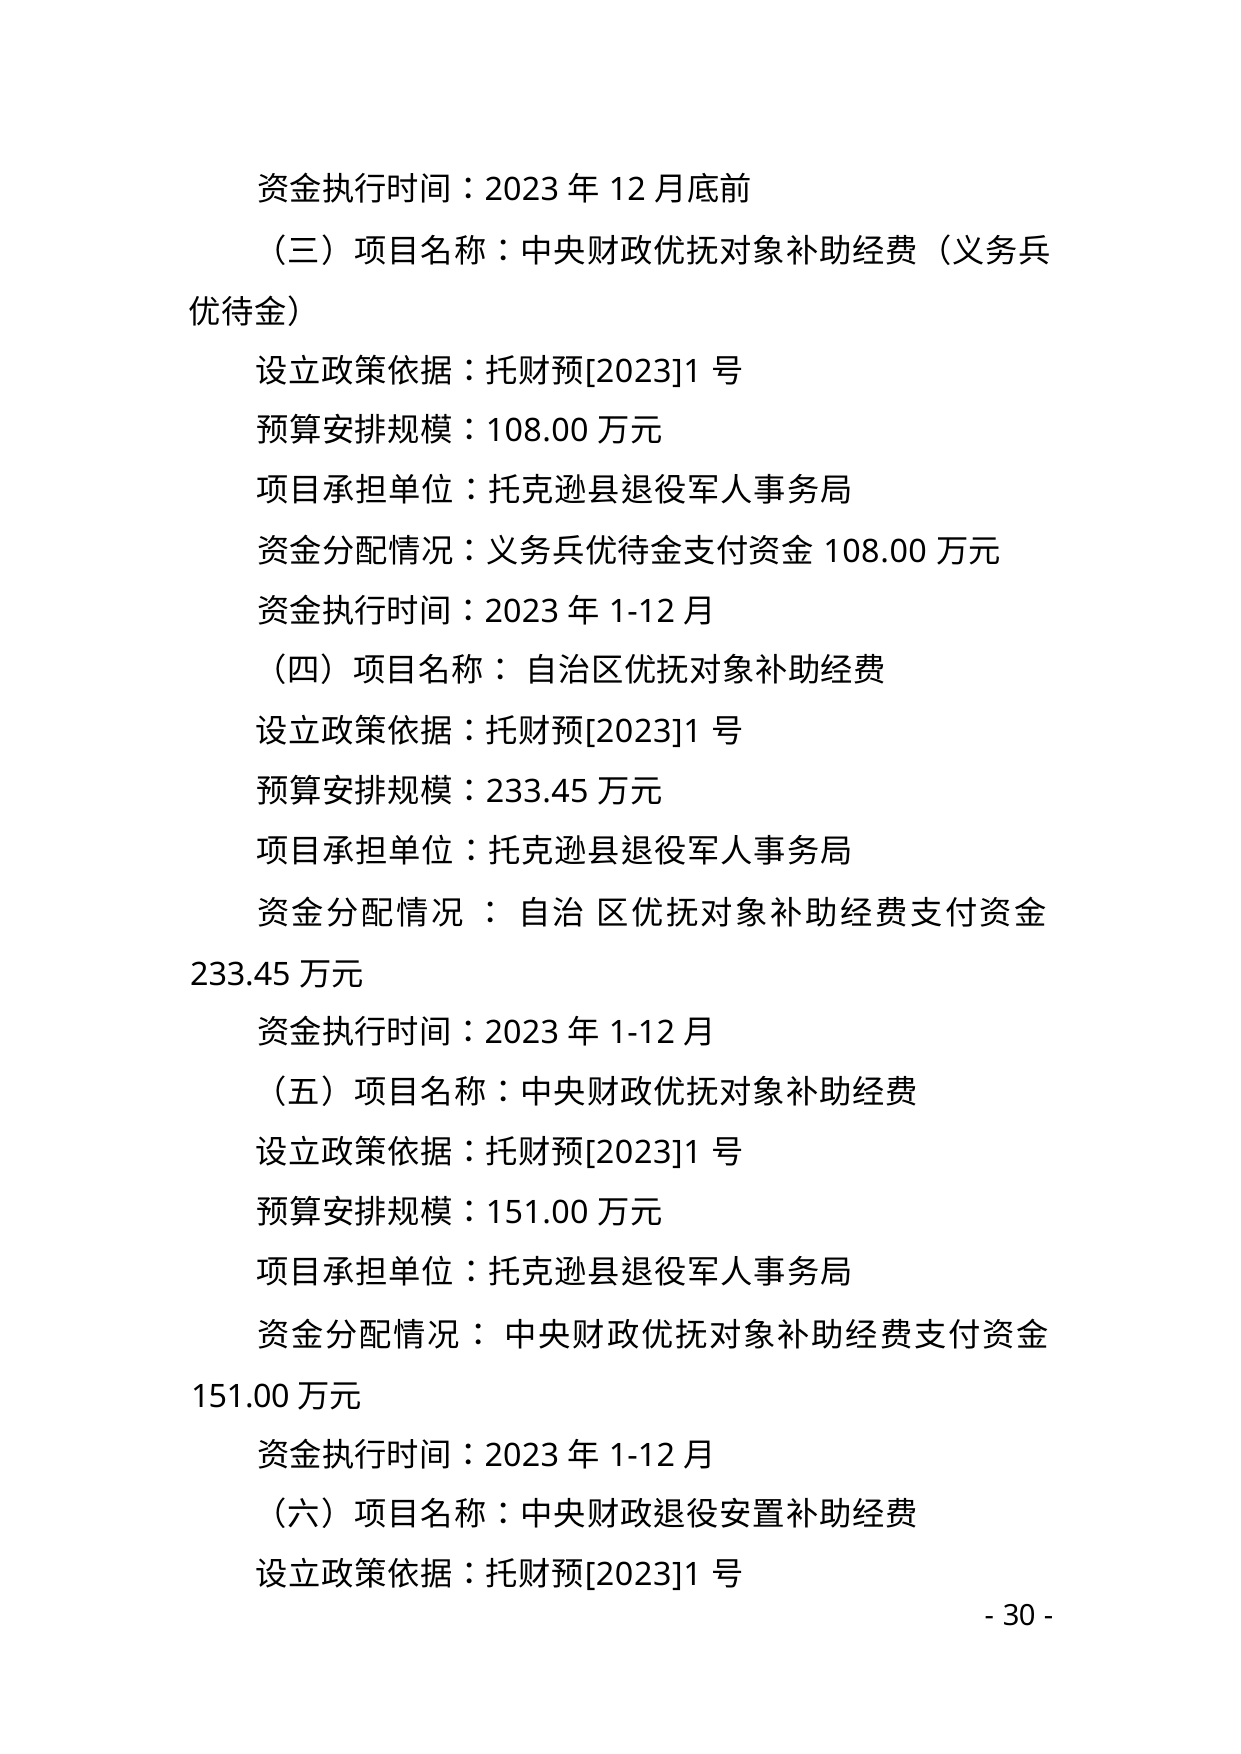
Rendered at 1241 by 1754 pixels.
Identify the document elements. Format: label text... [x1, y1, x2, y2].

text 预算安排规模：108.00 万元 [257, 410, 1054, 450]
text （五）项目名称：中央财政优抚对象补助经费 [254, 1072, 1054, 1112]
text 资金分配情况： 中央财政优抚对象补助经费支付资金 151.00 万元 [191, 1312, 1053, 1417]
text 资金执行时间：2023 年 12 月底前 [257, 168, 1054, 208]
text 资金分配情况：义务兵优待金支付资金 108.00 万元 [257, 530, 1054, 570]
text （四）项目名称： 自治区优抚对象补助经费 [254, 650, 1054, 690]
text 项目承担单位：托克逊县退役军人事务局 [256, 830, 1054, 870]
text 设立政策依据：托财预[2023]1 号 [255, 710, 1054, 750]
text 设立政策依据：托财预[2023]1 号 [255, 1132, 1054, 1172]
text 预算安排规模：233.45 万元 [257, 770, 1054, 810]
text 资金执行时间：2023 年 1-12 月 [257, 1434, 1054, 1474]
text 项目承担单位：托克逊县退役军人事务局 [256, 1252, 1054, 1292]
text 项目承担单位：托克逊县退役军人事务局 [256, 470, 1054, 510]
text 资金执行时间：2023 年 1-12 月 [257, 1012, 1054, 1052]
text （六）项目名称：中央财政退役安置补助经费 [254, 1494, 1054, 1534]
text 资金执行时间：2023 年 1-12 月 [257, 590, 1054, 630]
text 设立政策依据：托财预[2023]1 号 [255, 350, 1054, 390]
text 设立政策依据：托财预[2023]1 号 [255, 1554, 1054, 1594]
text （三）项目名称：中央财政优抚对象补助经费（义务兵 优待金） [189, 228, 1053, 333]
text 资金分配情况 ： 自治 区优抚对象补助经费支付资金 233.45 万元 [190, 890, 1053, 995]
text 预算安排规模：151.00 万元 [257, 1192, 1054, 1232]
